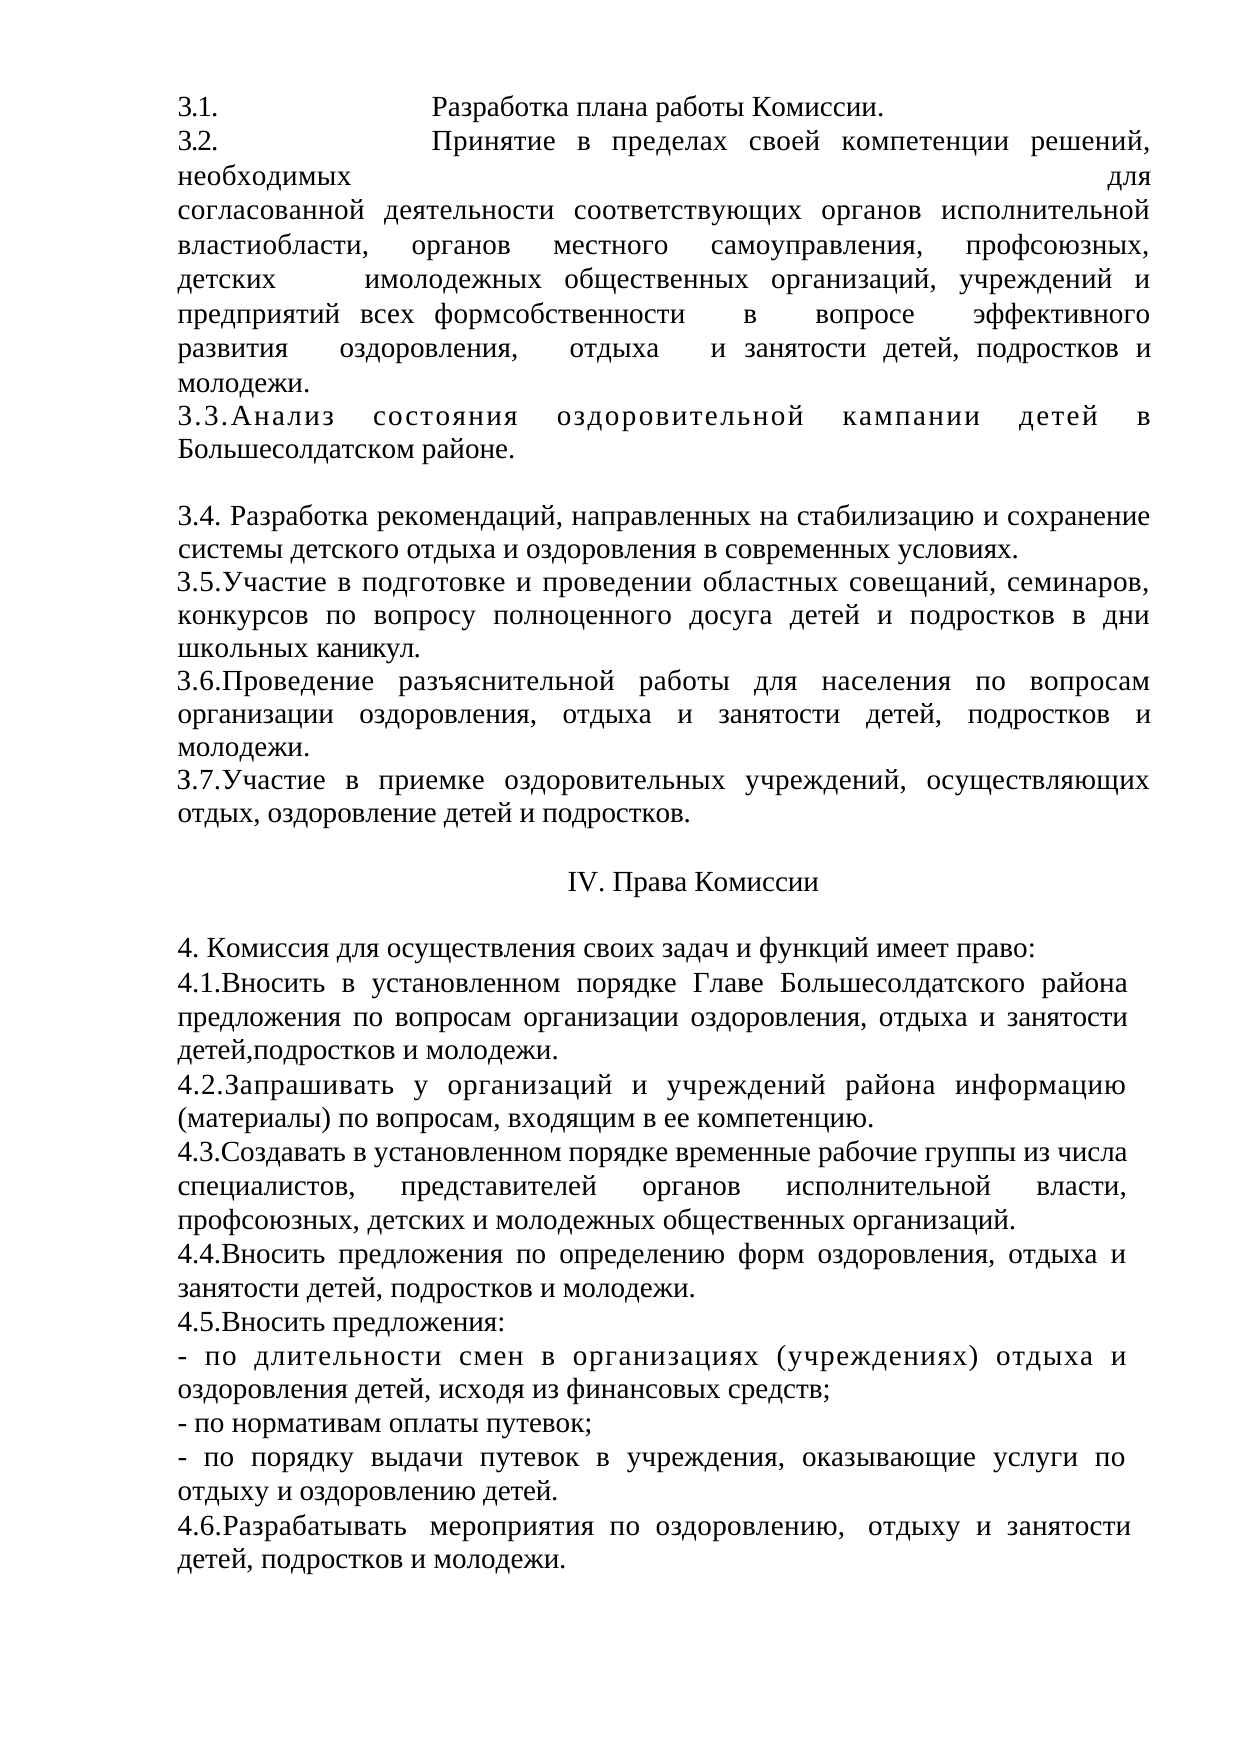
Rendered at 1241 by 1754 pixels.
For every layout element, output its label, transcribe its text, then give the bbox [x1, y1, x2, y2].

list Разработка плана работы Комиссии. [177, 89, 1152, 123]
text З.7.Участие в приемке оздоровительных учреждений, осуществляющих отдых, оздоровление детей и подростков. [176, 763, 1152, 829]
text - по нормативам оплаты путевок; [177, 1405, 1152, 1439]
text - по порядку выдачи путевок в учреждения, оказывающие услуги по отдыху и оздоровлению детей. [177, 1440, 1128, 1507]
text IV. Права Комиссии [567, 864, 1152, 898]
text 3.5.Участие в подготовке и проведении областных совещаний, семинаров, конкурсов по вопросу полноценного досуга детей и подростков в дни школьных каникул. [176, 565, 1152, 664]
text 4. Комиссия для осуществления своих задач и функций имеет право: [177, 931, 1152, 964]
text 4.5.Вносить предложения: [177, 1304, 1152, 1338]
text 3.4. Разработка рекомендаций, направленных на стабилизацию и сохранение системы детского отдыха и оздоровления в современных условиях. [177, 499, 1152, 565]
text 4.3.Создавать в установленном порядке временные рабочие группы из числа специалистов, представителей органов исполнительной власти, профсоюзных, детских и молодежных общественных организаций. [177, 1135, 1128, 1236]
text 4.4.Вносить предложения по определению форм оздоровления, отдыха и занятости детей, подростков и молодежи. [177, 1237, 1127, 1304]
text 4.2.Запрашивать у организаций и учреждений района информацию (материалы) по вопросам, входящим в ее компетенцию. [177, 1067, 1128, 1135]
text детей, подростков и молодежи. [177, 1542, 1152, 1576]
list Принятие в пределах своей компетенции решений, необходимых для согласованной деятельности соответствующих органов исполнительной властиобласти, органов местного самоуправления, профсоюзных, детских имолодежных общественных организаций, учреждений и предприятий всех формсобственности в вопросе эффективного развития оздоровления, отдыха и занятости детей, подростков и молодежи. [177, 123, 1152, 399]
text 4.1.Вносить в установленном порядке Главе Большесолдатского района предложения по вопросам организации оздоровления, отдыха и занятости детей,подростков и молодежи. [177, 965, 1128, 1066]
text - по длительности смен в организациях (учреждениях) отдыха и оздоровления детей, исходя из финансовых средств; [177, 1338, 1128, 1405]
text 3.6.Проведение разъяснительной работы для населения по вопросам организации оздоровления, отдыха и занятости детей, подростков и молодежи. [176, 664, 1152, 763]
text 4.6.Разрабатывать мероприятия по оздоровлению, отдыху и занятости [177, 1508, 1152, 1542]
text 3.3.Анализ состояния оздоровительной кампании детей в Большесолдатском районе. [177, 399, 1152, 465]
